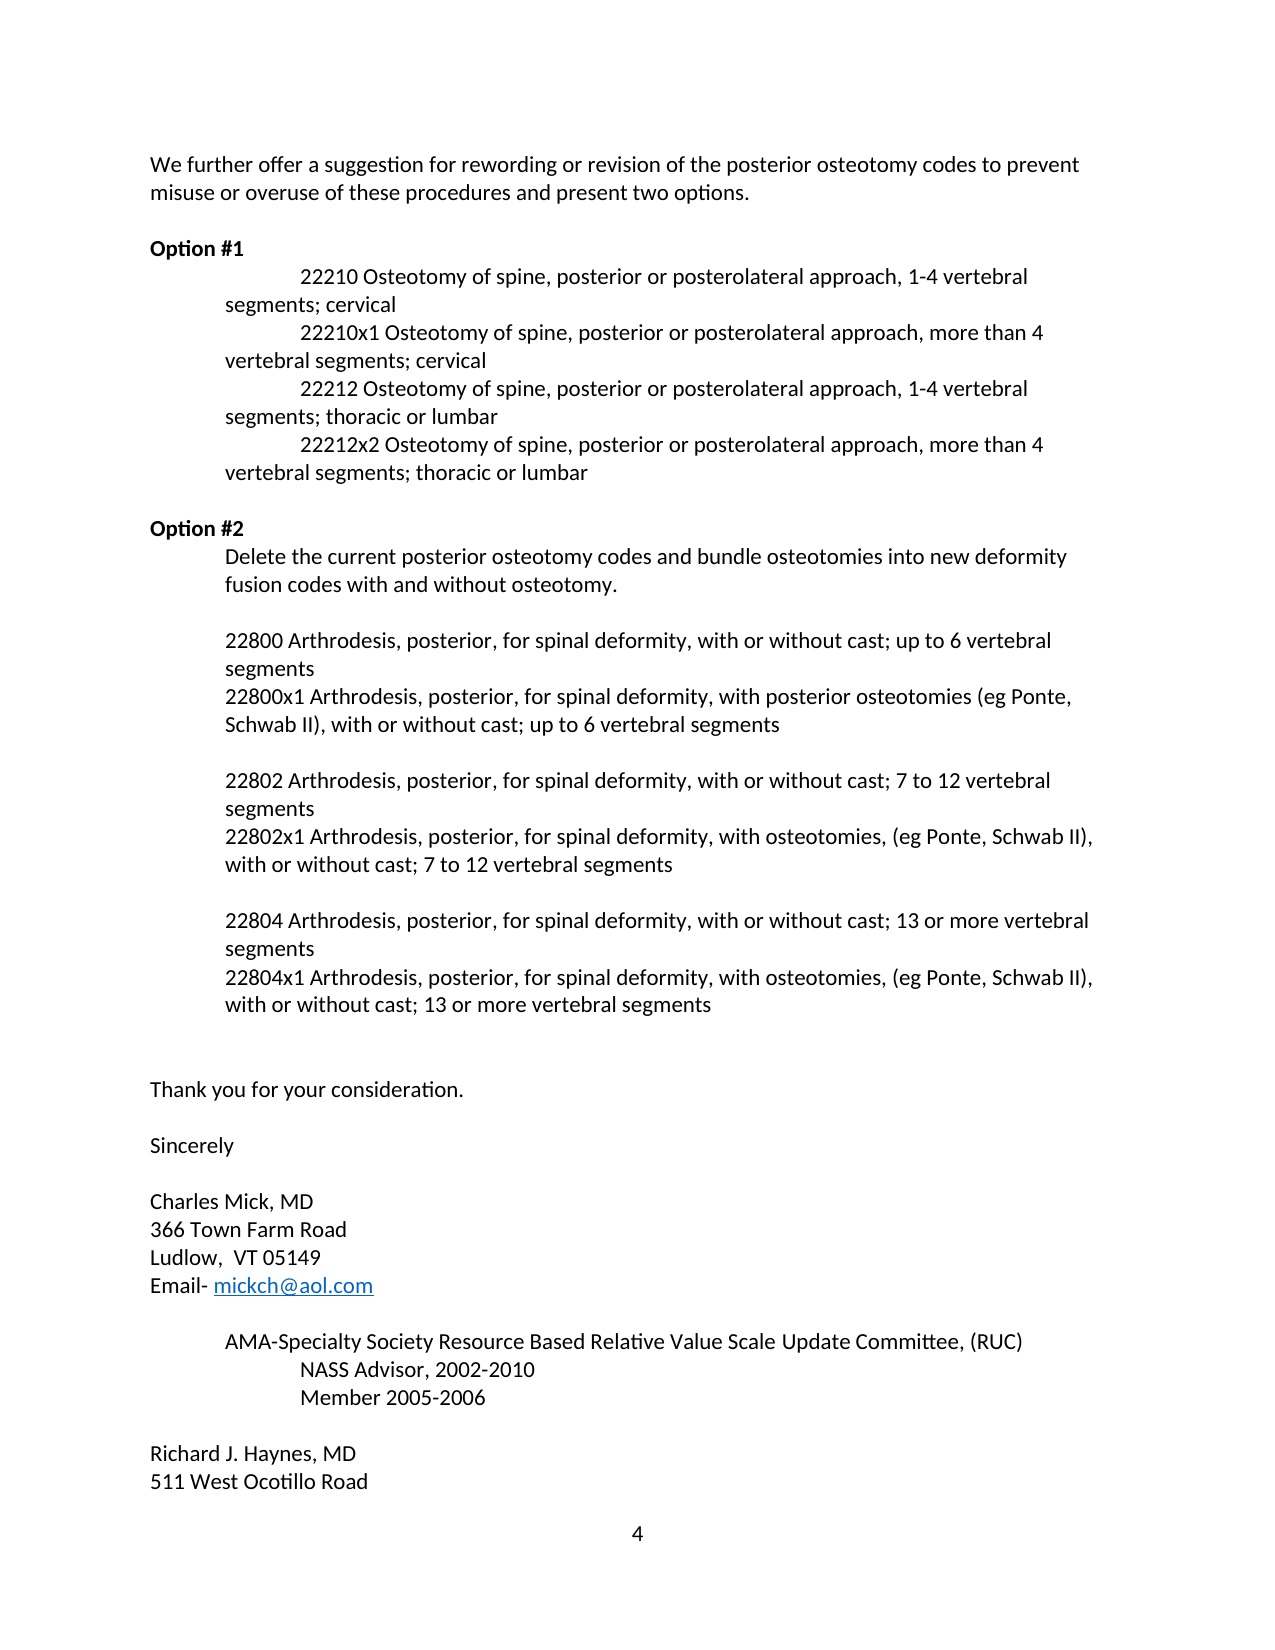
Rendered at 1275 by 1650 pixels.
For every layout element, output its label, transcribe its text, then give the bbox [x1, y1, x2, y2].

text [225, 1327, 1125, 1355]
text Option #2 [150, 514, 1125, 542]
text Delete the current posterior osteotomy codes and bundle osteotomies into new deformity fusion codes with and without osteotomy. [225, 542, 1125, 598]
text 22802x1 Arthrodesis, posterior, for spinal deformity, with osteotomies, (eg Ponte, Schwab II), with or without cast; 7 to 12 vertebral segments [225, 822, 1125, 878]
text Richard J. Haynes, MD [150, 1439, 1125, 1467]
text 22210x1 Osteotomy of spine, posterior or posterolateral approach, more than 4 vertebral segments; cervical [225, 318, 1125, 374]
text 22210 Osteotomy of spine, posterior or posterolateral approach, 1-4 vertebral segments; cervical [225, 262, 1125, 318]
text 22802 Arthrodesis, posterior, for spinal deformity, with or without cast; 7 to 12 vertebral segments [225, 766, 1125, 822]
text 366 Town Farm Road [150, 1215, 1125, 1243]
text 22804 Arthrodesis, posterior, for spinal deformity, with or without cast; 13 or more vertebral segments [225, 907, 1125, 963]
text 22800x1 Arthrodesis, posterior, for spinal deformity, with posterior osteotomies (eg Ponte, Schwab II), with or without cast; up to 6 vertebral segments [225, 682, 1125, 738]
text 22212x2 Osteotomy of spine, posterior or posterolateral approach, more than 4 vertebral segments; thoracic or lumbar [225, 430, 1125, 486]
text Charles Mick, MD [150, 1187, 1125, 1215]
text Sincerely [150, 1131, 1125, 1159]
text Option #1 [150, 234, 1125, 262]
text Member 2005-2006 [225, 1383, 1125, 1411]
text 22212 Osteotomy of spine, posterior or posterolateral approach, 1-4 vertebral segments; thoracic or lumbar [225, 374, 1125, 430]
text 511 West Ocotillo Road [150, 1467, 1125, 1495]
text Thank you for your consideration. [150, 1075, 1125, 1103]
text NASS Advisor, 2002-2010 [225, 1355, 1125, 1383]
text 22804x1 Arthrodesis, posterior, for spinal deformity, with osteotomies, (eg Ponte, Schwab II), with or without cast; 13 or more vertebral segments [225, 963, 1125, 1019]
text We further offer a suggestion for rewording or revision of the posterior osteotomy codes to prevent misuse or overuse of these procedures and present two options. [150, 150, 1125, 206]
text Ludlow, VT 05149 [150, 1243, 1125, 1271]
text 22800 Arthrodesis, posterior, for spinal deformity, with or without cast; up to 6 vertebral segments [225, 626, 1125, 682]
text Email- mickch@aol.com [150, 1271, 1125, 1299]
